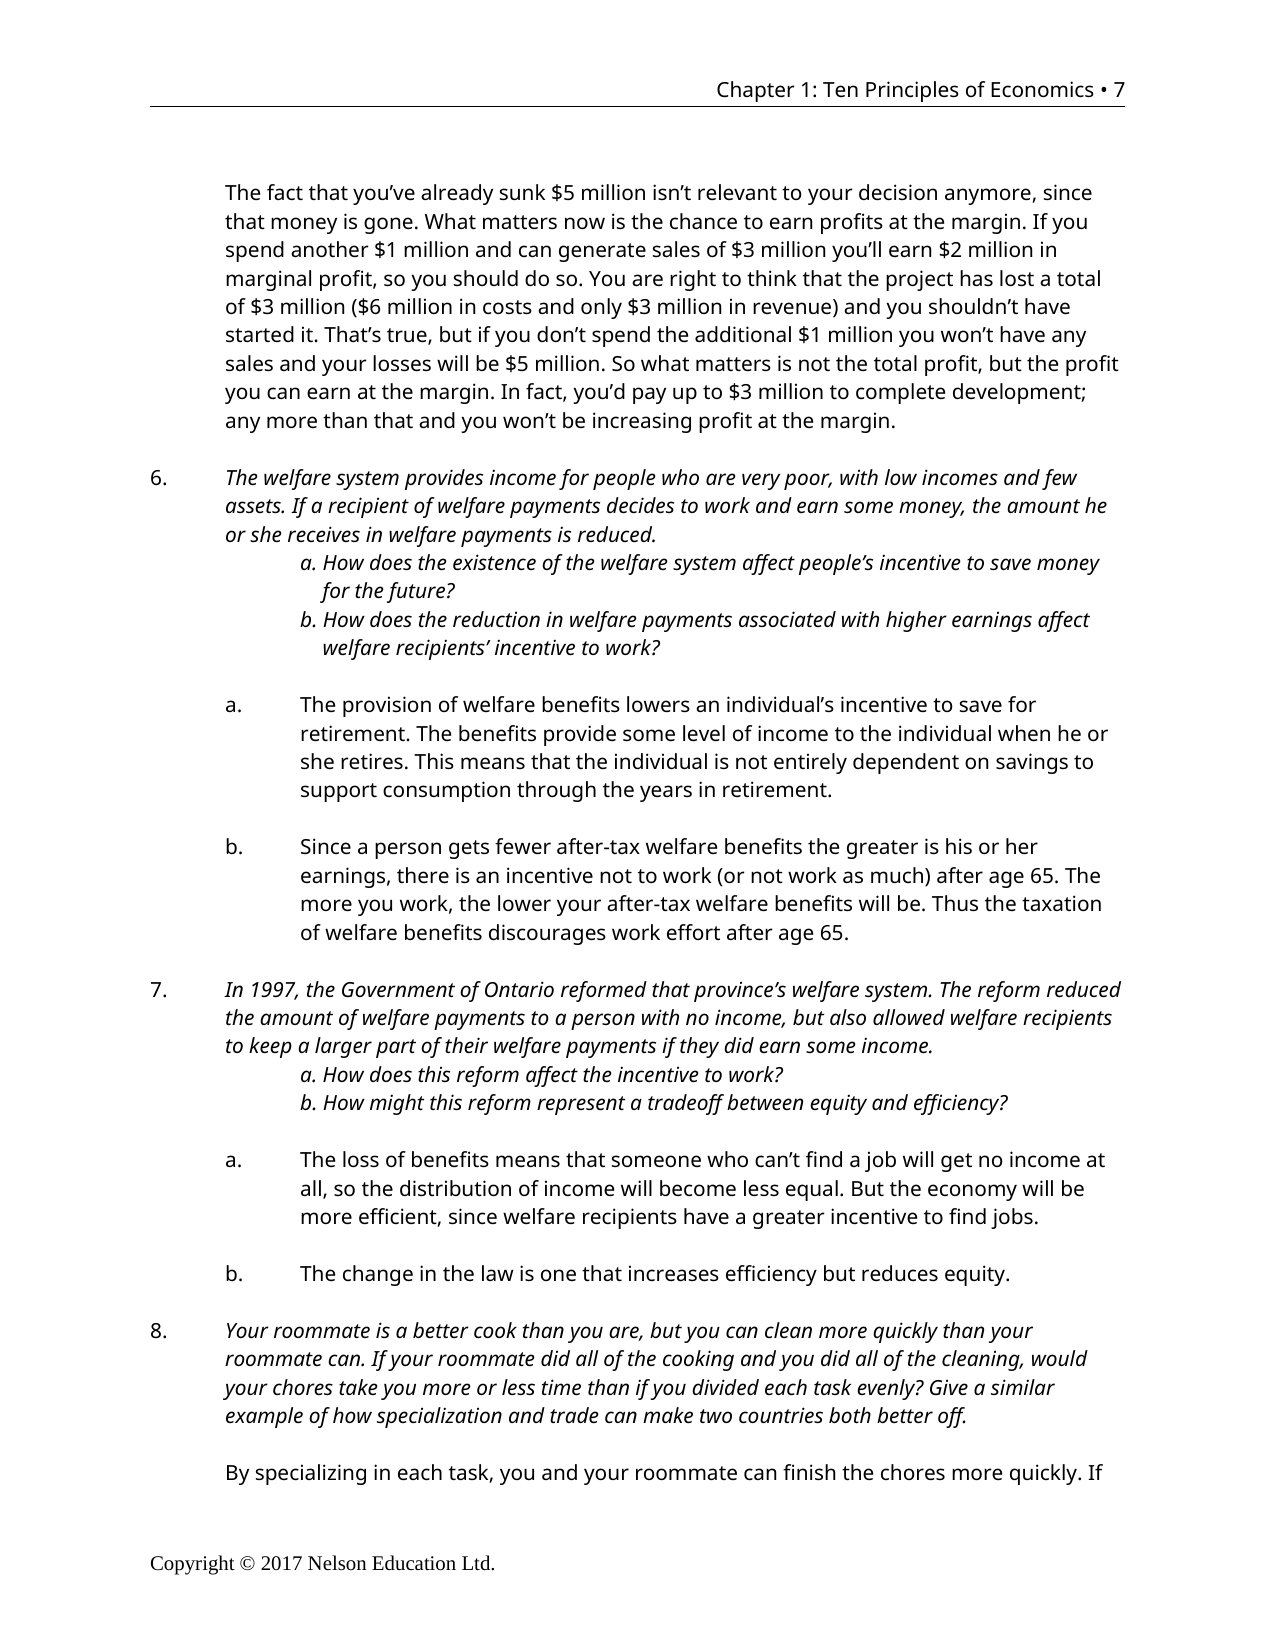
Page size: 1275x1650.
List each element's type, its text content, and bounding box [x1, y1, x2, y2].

text 8. Your roommate is a better cook than you are, but you can clean more quickly than your roommate can. If your roommate did all of the cooking and you did all of the cleaning, would your chores take you more or less time than if you divided each task evenly? Give a similar example of how specialization and trade can make two countries both better off. [150, 1316, 1125, 1430]
text The fact that you’ve already sunk $5 million isn’t relevant to your decision anymore, since that money is gone. What matters now is the chance to earn profits at the margin. If you spend another $1 million and can generate sales of $3 million you’ll earn $2 million in marginal profit, so you should do so. You are right to think that the project has lost a total of $3 million ($6 million in costs and only $3 million in revenue) and you shouldn’t have started it. That’s true, but if you don’t spend the additional $1 million you won’t have any sales and your losses will be $5 million. So what matters is not the total profit, but the profit you can earn at the margin. In fact, you’d pay up to $3 million to complete development; any more than that and you won’t be increasing profit at the margin. [150, 178, 1125, 434]
text 6. The welfare system provides income for people who are very poor, with low incomes and few assets. If a recipient of welfare payments decides to work and earn some money, the amount he or she receives in welfare payments is reduced. [150, 463, 1125, 548]
text a. How does the existence of the welfare system affect people’s incentive to save money for the future? [300, 548, 1125, 605]
text a. The loss of benefits means that someone who can’t find a job will get no income at all, so the distribution of income will become less equal. But the economy will be more efficient, since welfare recipients have a greater incentive to find jobs. [150, 1145, 1125, 1231]
text a. The provision of welfare benefits lowers an individual’s incentive to save for retirement. The benefits provide some level of income to the individual when he or she retires. This means that the individual is not entirely dependent on savings to support consumption through the years in retirement. [150, 690, 1125, 804]
text 7. In 1997, the Government of Ontario reformed that province’s welfare system. The reform reduced the amount of welfare payments to a person with no income, but also allowed welfare recipients to keep a larger part of their welfare payments if they did earn some income. [150, 975, 1125, 1060]
text b. How might this reform represent a tradeoff between equity and efficiency? [150, 1088, 1125, 1117]
text b. How does the reduction in welfare payments associated with higher earnings affect welfare recipients’ incentive to work? [300, 605, 1125, 662]
text b. Since a person gets fewer after-tax welfare benefits the greater is his or her earnings, there is an incentive not to work (or not work as much) after age 65. The more you work, the lower your after-tax welfare benefits will be. Thus the taxation of welfare benefits discourages work effort after age 65. [225, 832, 1125, 946]
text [150, 1458, 1125, 1487]
text a. How does this reform affect the incentive to work? [150, 1060, 1125, 1088]
text b. The change in the law is one that increases efficiency but reduces equity. [150, 1259, 1125, 1287]
